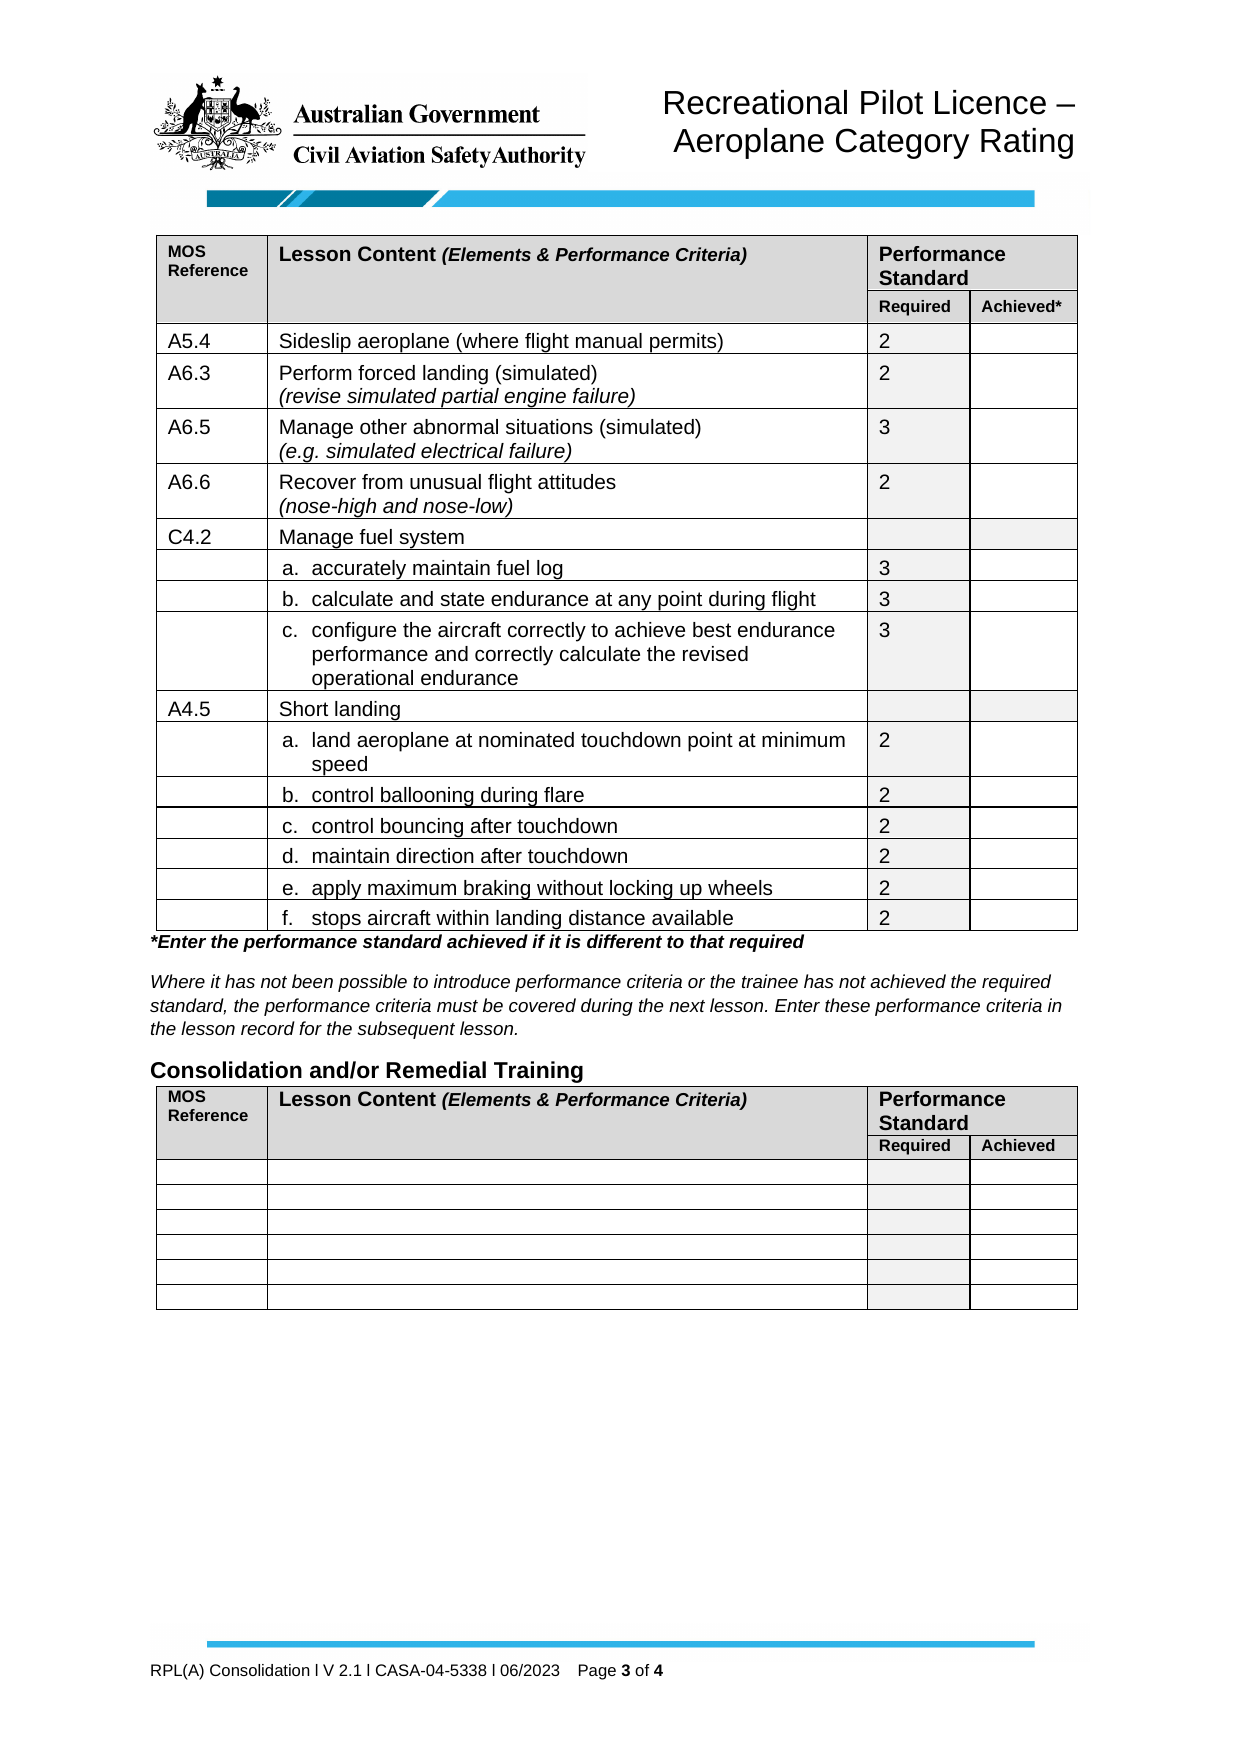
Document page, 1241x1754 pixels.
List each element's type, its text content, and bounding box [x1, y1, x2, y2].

table_cell [268, 1160, 867, 1184]
table_cell [268, 1260, 867, 1284]
table_cell [157, 900, 267, 930]
table_cell [157, 722, 267, 776]
table_cell [971, 464, 1077, 518]
table_cell 2 [868, 464, 969, 518]
table_cell 3 [868, 612, 969, 690]
table_cell [157, 1160, 267, 1184]
table_cell 2 [868, 839, 969, 868]
table_cell [157, 1285, 267, 1309]
table_cell [157, 1235, 267, 1259]
table_cell 2 [868, 324, 969, 353]
table_cell [157, 869, 267, 899]
subtitle Consolidation and/or Remedial Training [150, 1057, 1090, 1084]
table_cell Recover from unusual flight attitudes (nose-high and nose-low) [268, 464, 867, 518]
table_cell [971, 722, 1077, 776]
picture [150, 73, 1091, 235]
table_cell [157, 1260, 267, 1284]
table_cell calculate and state endurance at any point during flight [268, 581, 867, 611]
table_cell [868, 519, 969, 549]
table_cell [971, 1285, 1077, 1309]
table_cell apply maximum braking without locking up wheels [268, 869, 867, 899]
table_cell 2 [868, 354, 969, 408]
table_cell [971, 1235, 1077, 1259]
table_header Lesson Content (Elements & Performance Criteria) [268, 1087, 867, 1159]
table_cell [268, 1285, 867, 1309]
table_cell A5.4 [157, 324, 267, 353]
table_cell 2 [868, 777, 969, 806]
table_header Performance Standard [868, 236, 1077, 289]
table_cell [971, 777, 1077, 806]
table_cell [868, 1285, 969, 1309]
table_cell [157, 808, 267, 837]
table_cell [971, 581, 1077, 611]
table_cell [971, 839, 1077, 868]
table_header Lesson Content (Elements & Performance Criteria) [268, 236, 867, 322]
table_cell 2 [868, 900, 969, 930]
table_cell Manage fuel system [268, 519, 867, 549]
table_cell A6.6 [157, 464, 267, 518]
table_cell Short landing [268, 691, 867, 721]
table_cell [971, 612, 1077, 690]
table_cell stops aircraft within landing distance available [268, 900, 867, 930]
table_header MOS Reference [157, 1087, 267, 1159]
table_cell 2 [868, 808, 969, 837]
table_cell [268, 1185, 867, 1209]
table_cell [868, 691, 969, 721]
table_cell [157, 777, 267, 806]
table_cell 3 [868, 550, 969, 580]
table_cell A6.3 [157, 354, 267, 408]
table_cell [971, 409, 1077, 463]
table_cell [868, 1160, 969, 1184]
table_cell [157, 1185, 267, 1209]
table_cell [971, 324, 1077, 353]
table_cell [157, 581, 267, 611]
table_cell A6.5 [157, 409, 267, 463]
table_cell A4.5 [157, 691, 267, 721]
table_cell [971, 869, 1077, 899]
table_cell Achieved [971, 1136, 1077, 1159]
table_cell [868, 1260, 969, 1284]
table_cell [157, 839, 267, 868]
table_cell 2 [868, 869, 969, 899]
table_cell Manage other abnormal situations (simulated) (e.g. simulated electrical failure) [268, 409, 867, 463]
table_header MOS Reference [157, 236, 267, 322]
table_cell configure the aircraft correctly to achieve best endurance performance and correctly calculate the revised operational endurance [268, 612, 867, 690]
table_cell [157, 612, 267, 690]
table_cell control ballooning during flare [268, 777, 867, 806]
table_cell control bouncing after touchdown [268, 808, 867, 837]
picture [150, 1623, 1091, 1662]
table_cell [868, 1185, 969, 1209]
table_cell [971, 1160, 1077, 1184]
table_cell Required [868, 291, 969, 322]
table_cell 2 [868, 722, 969, 776]
table_cell [868, 1210, 969, 1234]
table_cell Required [868, 1136, 969, 1159]
table_cell [971, 1185, 1077, 1209]
table_cell 3 [868, 409, 969, 463]
table_cell [971, 1260, 1077, 1284]
table_cell [268, 1210, 867, 1234]
table_cell [868, 1235, 969, 1259]
text *Enter the performance standard achieved if it is different to that required [150, 931, 1090, 953]
table_cell [157, 550, 267, 580]
table_cell Achieved* [971, 291, 1077, 322]
table_cell [971, 691, 1077, 721]
table_cell maintain direction after touchdown [268, 839, 867, 868]
table_header Performance Standard [868, 1087, 1077, 1135]
table_cell [971, 519, 1077, 549]
table_cell accurately maintain fuel log [268, 550, 867, 580]
table_cell Perform forced landing (simulated) (revise simulated partial engine failure) [268, 354, 867, 408]
table_cell [971, 808, 1077, 837]
table_cell [971, 354, 1077, 408]
table_cell land aeroplane at nominated touchdown point at minimum speed [268, 722, 867, 776]
table_cell 3 [868, 581, 969, 611]
table_cell [971, 900, 1077, 930]
table_cell Sideslip aeroplane (where flight manual permits) [268, 324, 867, 353]
table_cell [971, 550, 1077, 580]
table_cell [157, 1210, 267, 1234]
table_cell [971, 1210, 1077, 1234]
table_cell [268, 1235, 867, 1259]
table_cell C4.2 [157, 519, 267, 549]
text Where it has not been possible to introduce performance criteria or the trainee has not achieved the required standard, the performance criteria must be covered during the next lesson. Enter these performance criteria in the lesson record for the subsequent lesson. [150, 971, 1090, 1039]
